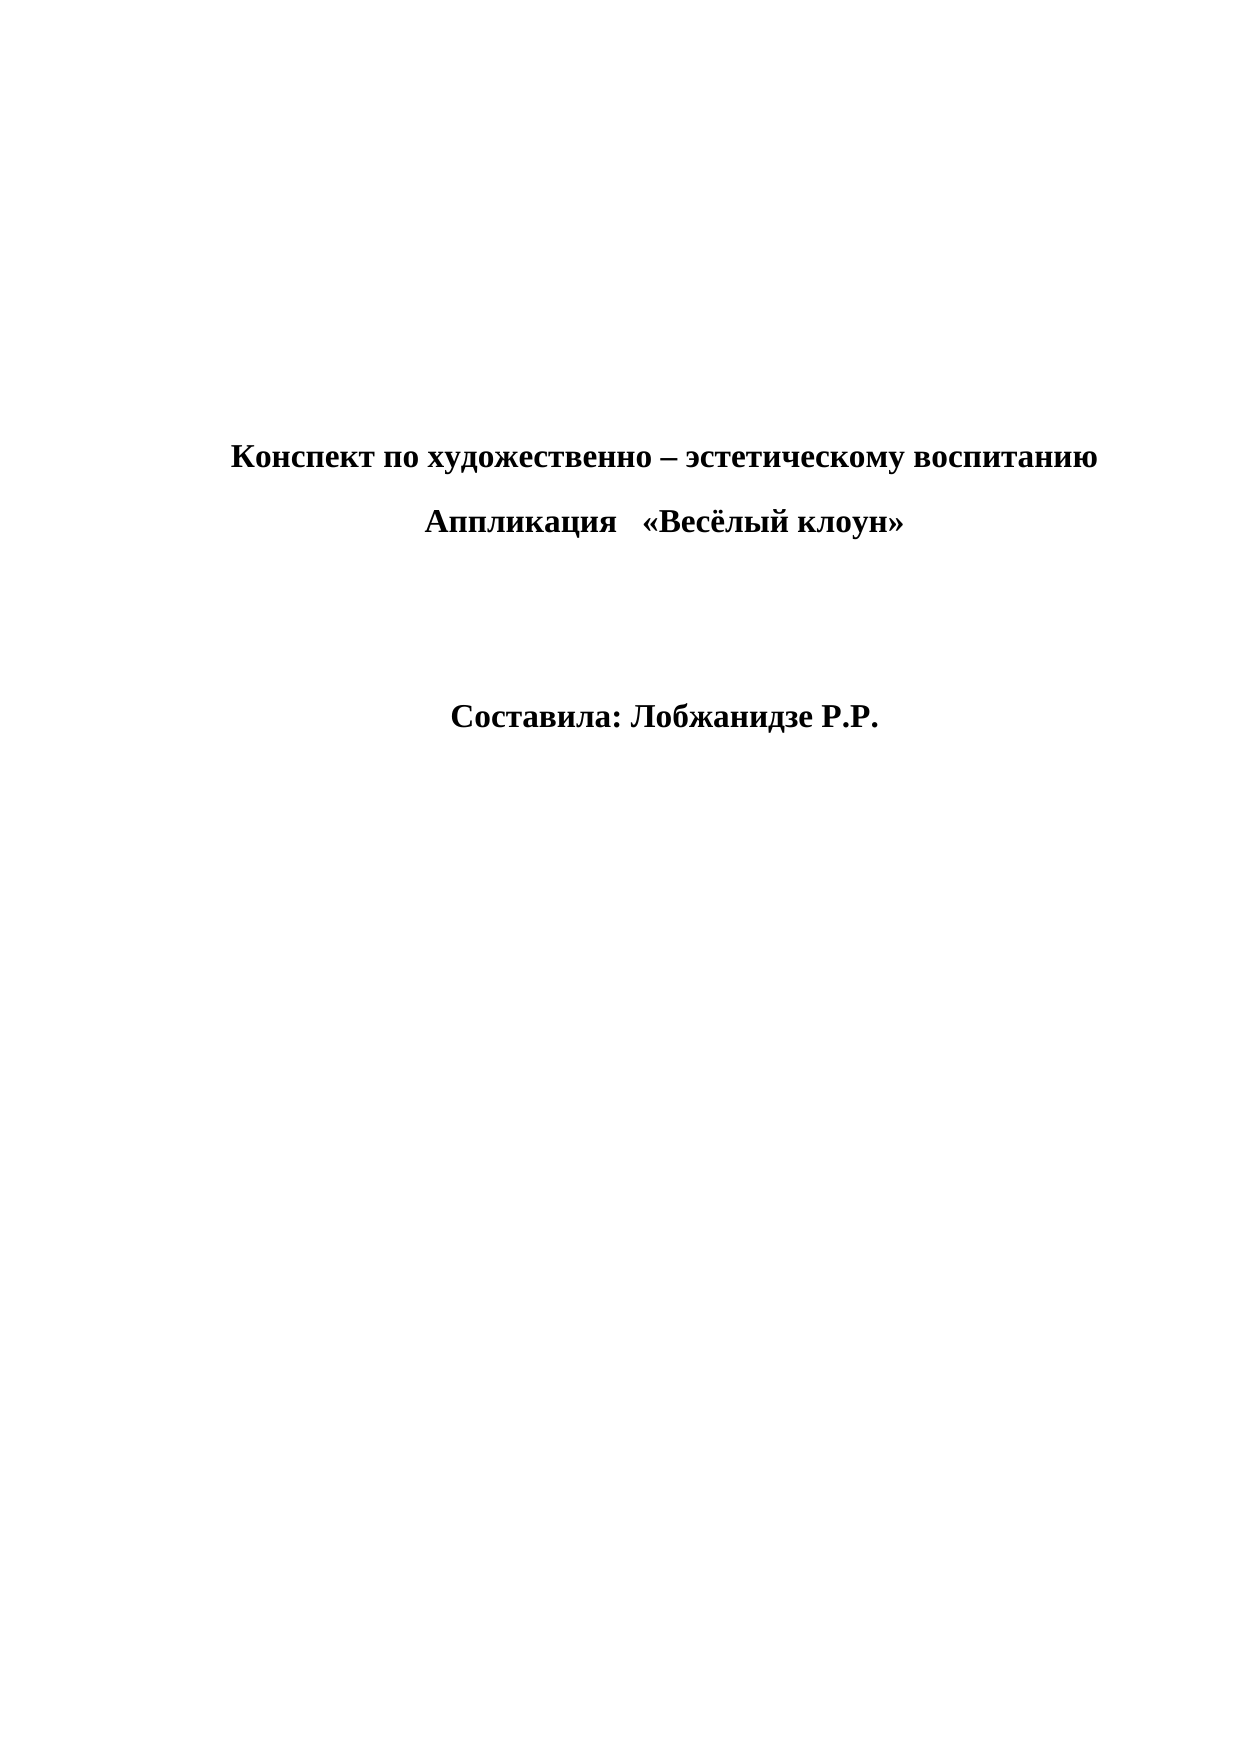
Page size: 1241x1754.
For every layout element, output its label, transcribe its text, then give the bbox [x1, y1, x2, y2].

text Аппликация «Весёлый клоун» [177, 501, 1152, 539]
text Конспект по художественно – эстетическому воспитанию [177, 436, 1152, 474]
text Составила: Лобжанидзе Р.Р. [177, 696, 1152, 734]
